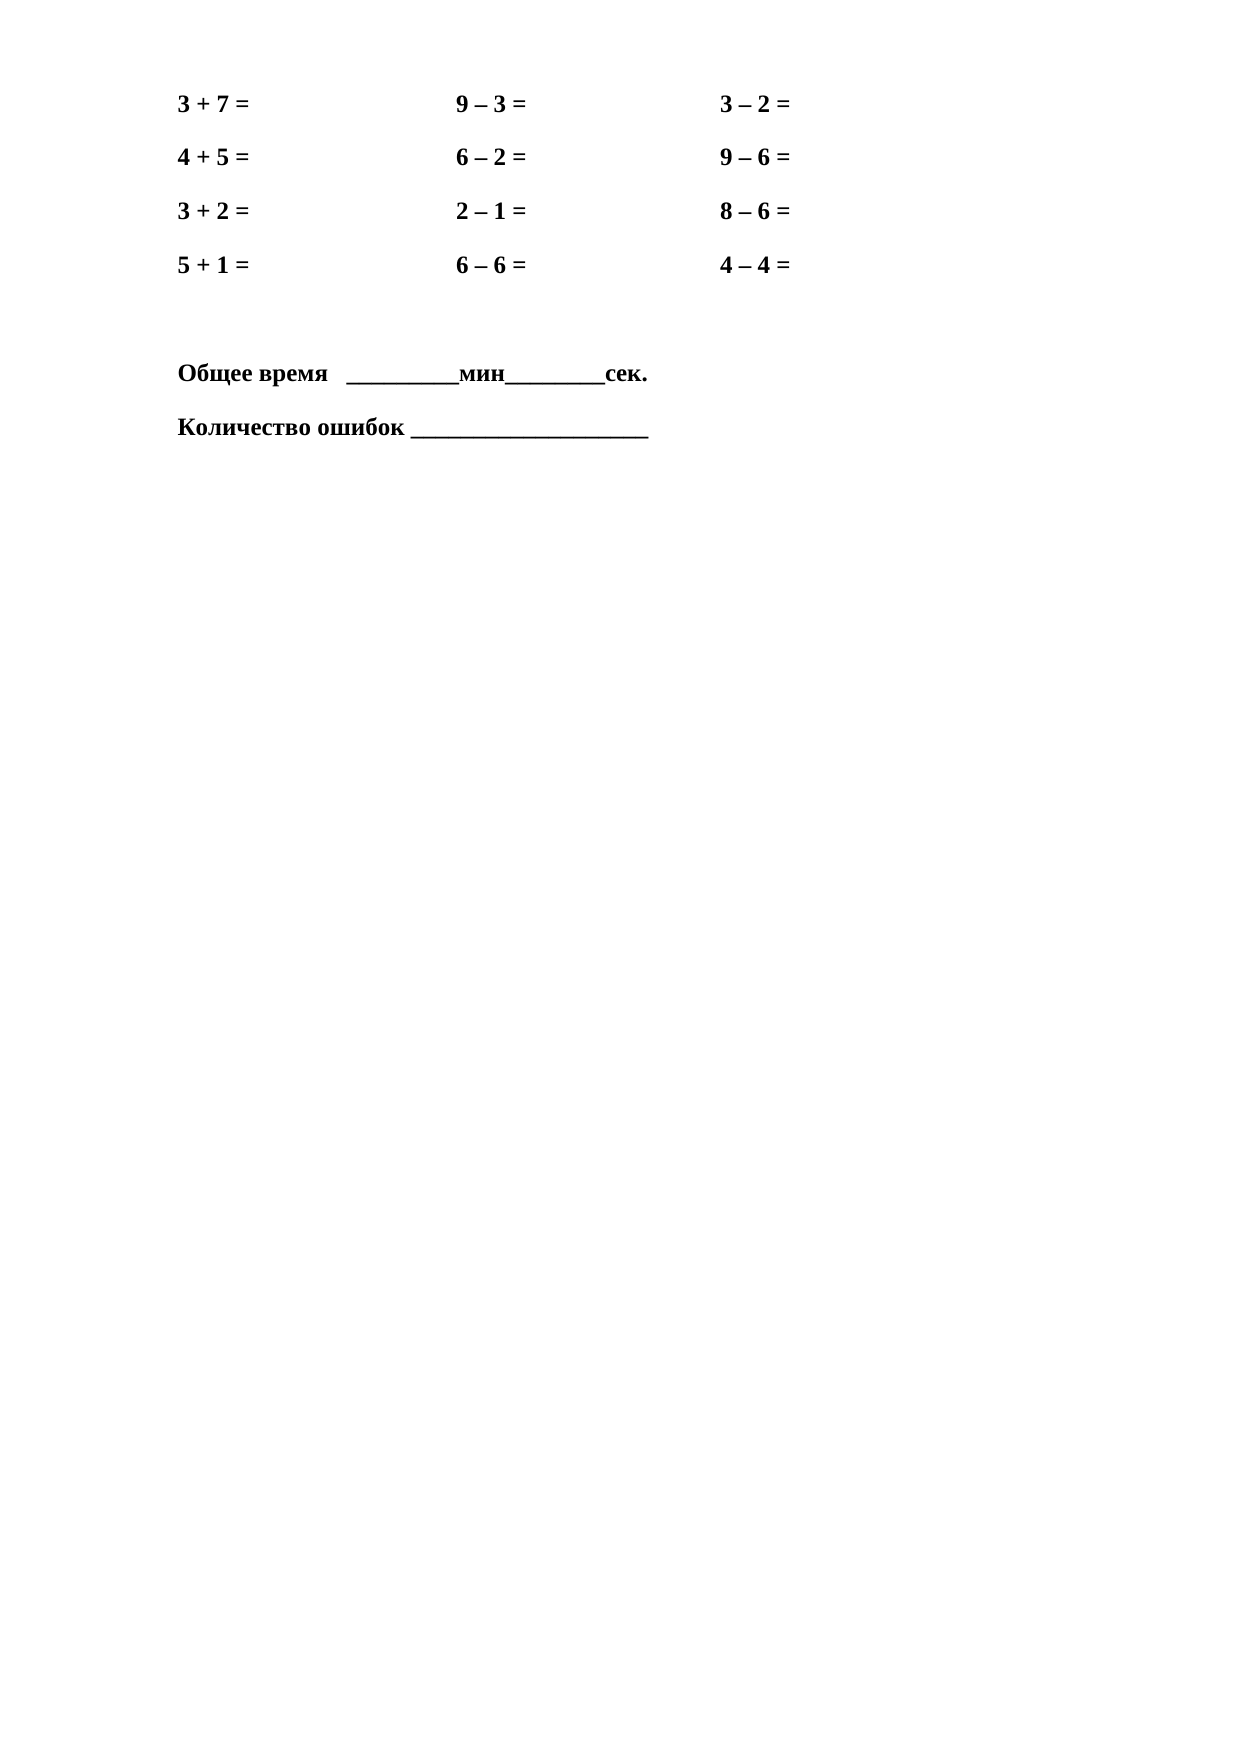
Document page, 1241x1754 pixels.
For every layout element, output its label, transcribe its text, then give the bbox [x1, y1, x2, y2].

text Количество ошибок ___________________ [177, 412, 1152, 441]
text 5 + 1 = 6 – 6 = 4 – 4 = [177, 250, 1152, 279]
text Общее время _________мин________сек. [177, 358, 1152, 387]
text 4 + 5 = 6 – 2 = 9 – 6 = [177, 142, 1152, 171]
text 3 + 2 = 2 – 1 = 8 – 6 = [177, 196, 1152, 225]
text 3 + 7 = 9 – 3 = 3 – 2 = [177, 89, 1152, 117]
